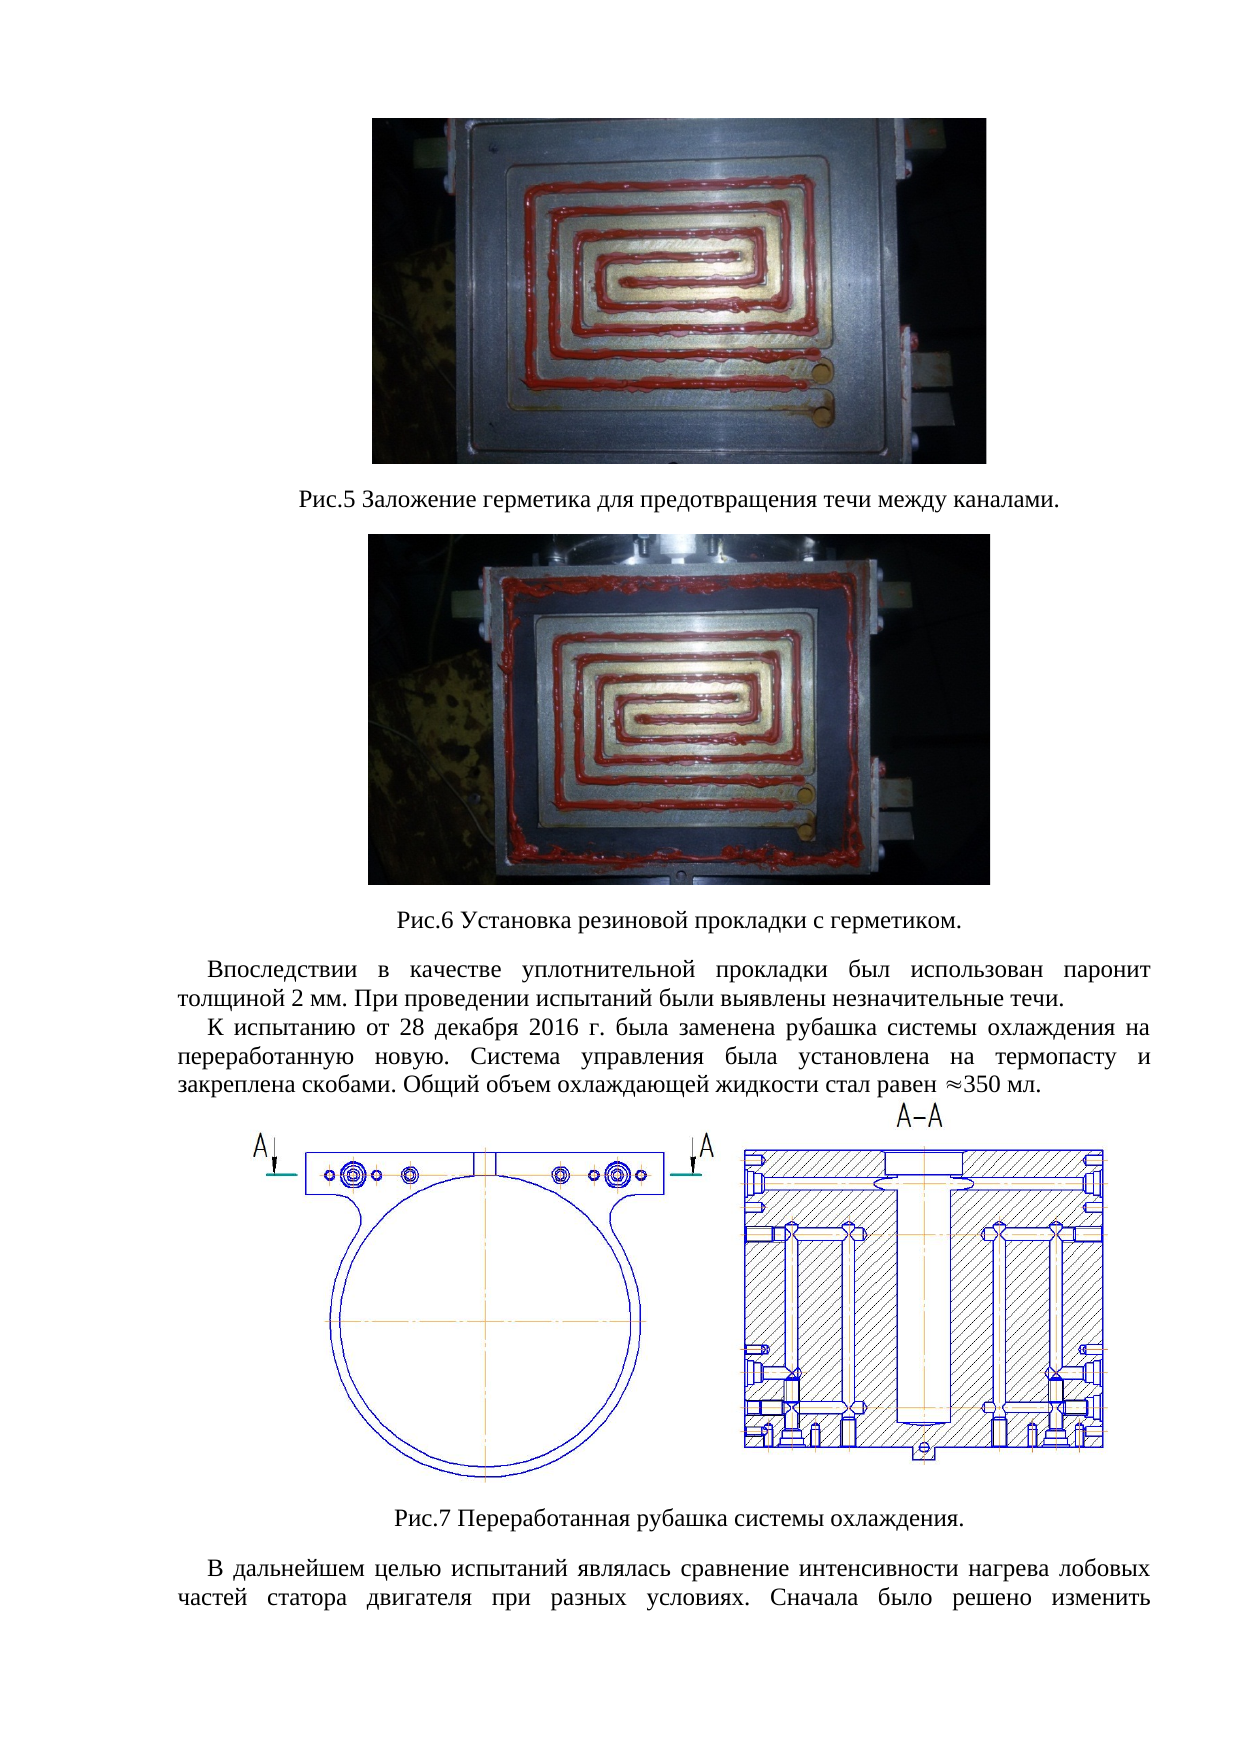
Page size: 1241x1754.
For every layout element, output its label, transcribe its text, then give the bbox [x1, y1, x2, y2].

text Рис.7 Переработанная рубашка системы охлаждения. [177, 1503, 1152, 1532]
picture [372, 118, 987, 464]
picture [250, 1098, 1109, 1483]
picture [368, 534, 991, 885]
text Рис.5 Заложение герметика для предотвращения течи между каналами. [177, 484, 1152, 513]
text Впоследствии в качестве уплотнительной прокладки был использован паронит толщиной 2 мм. При проведении испытаний были выявлены незначительные течи. [177, 954, 1152, 1012]
text Рис.6 Установка резиновой прокладки с герметиком. [177, 905, 1152, 934]
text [177, 1553, 1152, 1610]
text К испытанию от 28 декабря 2016 г. была заменена рубашка системы охлаждения на переработанную новую. Система управления была установлена на термопасту и закреплена скобами. Общий объем охлаждающей жидкости стал равен 350 мл. [177, 1012, 1152, 1098]
